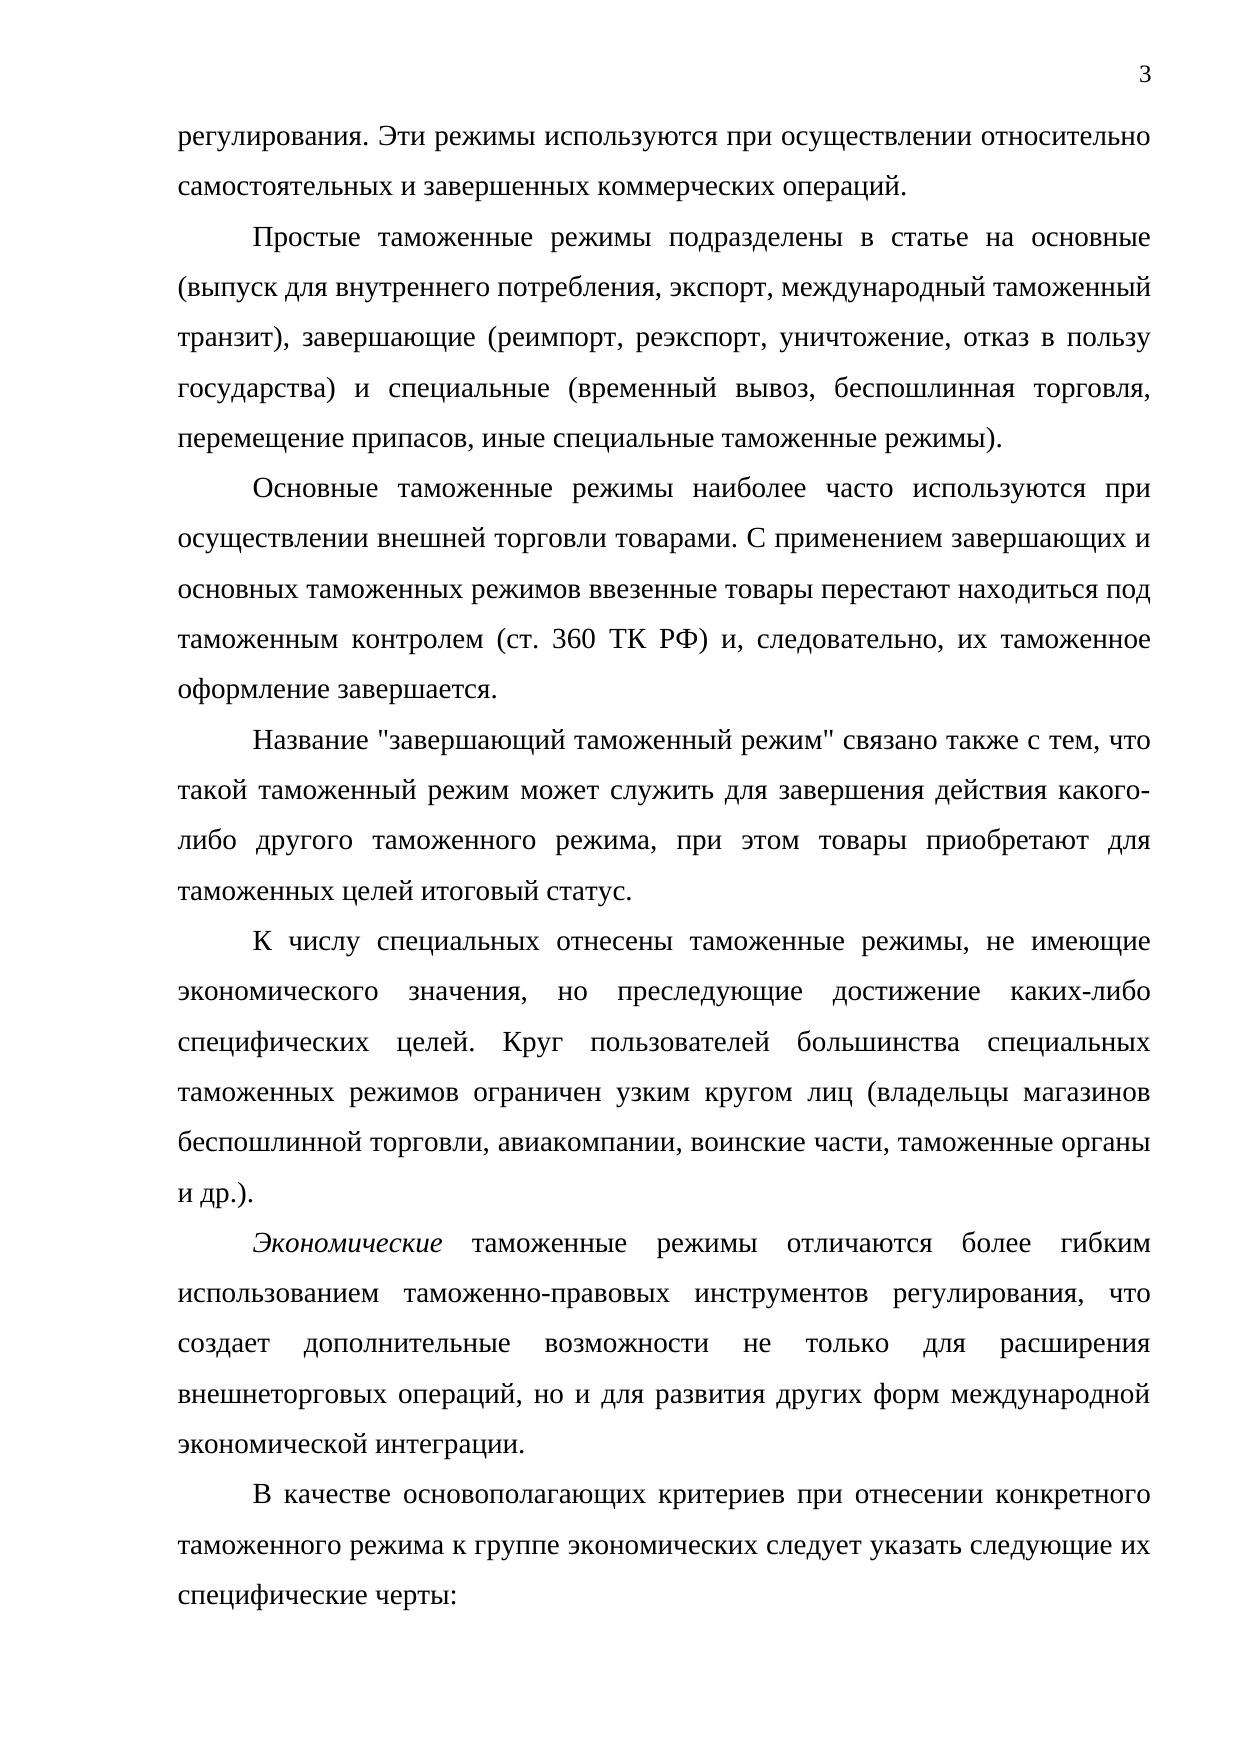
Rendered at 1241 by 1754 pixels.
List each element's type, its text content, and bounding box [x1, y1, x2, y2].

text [177, 118, 1152, 202]
text В качестве основополагающих критериев при отнесении конкретного таможенного режима к группе экономических следует указать следующие их специфические черты: [177, 1477, 1152, 1611]
text Основные таможенные режимы наиболее часто используются при осуществлении внешней торговли товарами. С применением завершающих и основных таможенных режимов ввезенные товары перестают находиться под таможенным контролем (ст. 360 ТК РФ) и, следовательно, их таможенное оформление завершается. [177, 470, 1152, 705]
text Экономические таможенные режимы отличаются более гибким использованием таможенно-правовых инструментов регулирования, что создает дополнительные возможности не только для расширения внешнеторговых операций, но и для развития других форм международной экономической интеграции. [177, 1225, 1152, 1460]
text К числу специальных отнесены таможенные режимы, не имеющие экономического значения, но преследующие достижение каких-либо специфических целей. Круг пользователей большинства специальных таможенных режимов ограничен узким кругом лиц (владельцы магазинов беспошлинной торговли, авиакомпании, воинские части, таможенные органы и др.). [177, 923, 1152, 1208]
text Простые таможенные режимы подразделены в статье на основные (выпуск для внутреннего потребления, экспорт, международный таможенный транзит), завершающие (реимпорт, реэкспорт, уничтожение, отказ в пользу государства) и специальные (временный вывоз, беспошлинная торговля, перемещение припасов, иные специальные таможенные режимы). [177, 219, 1152, 453]
text Название "завершающий таможенный режим" связано также с тем, что такой таможенный режим может служить для завершения действия какого-либо другого таможенного режима, при этом товары приобретают для таможенных целей итоговый статус. [177, 722, 1152, 906]
